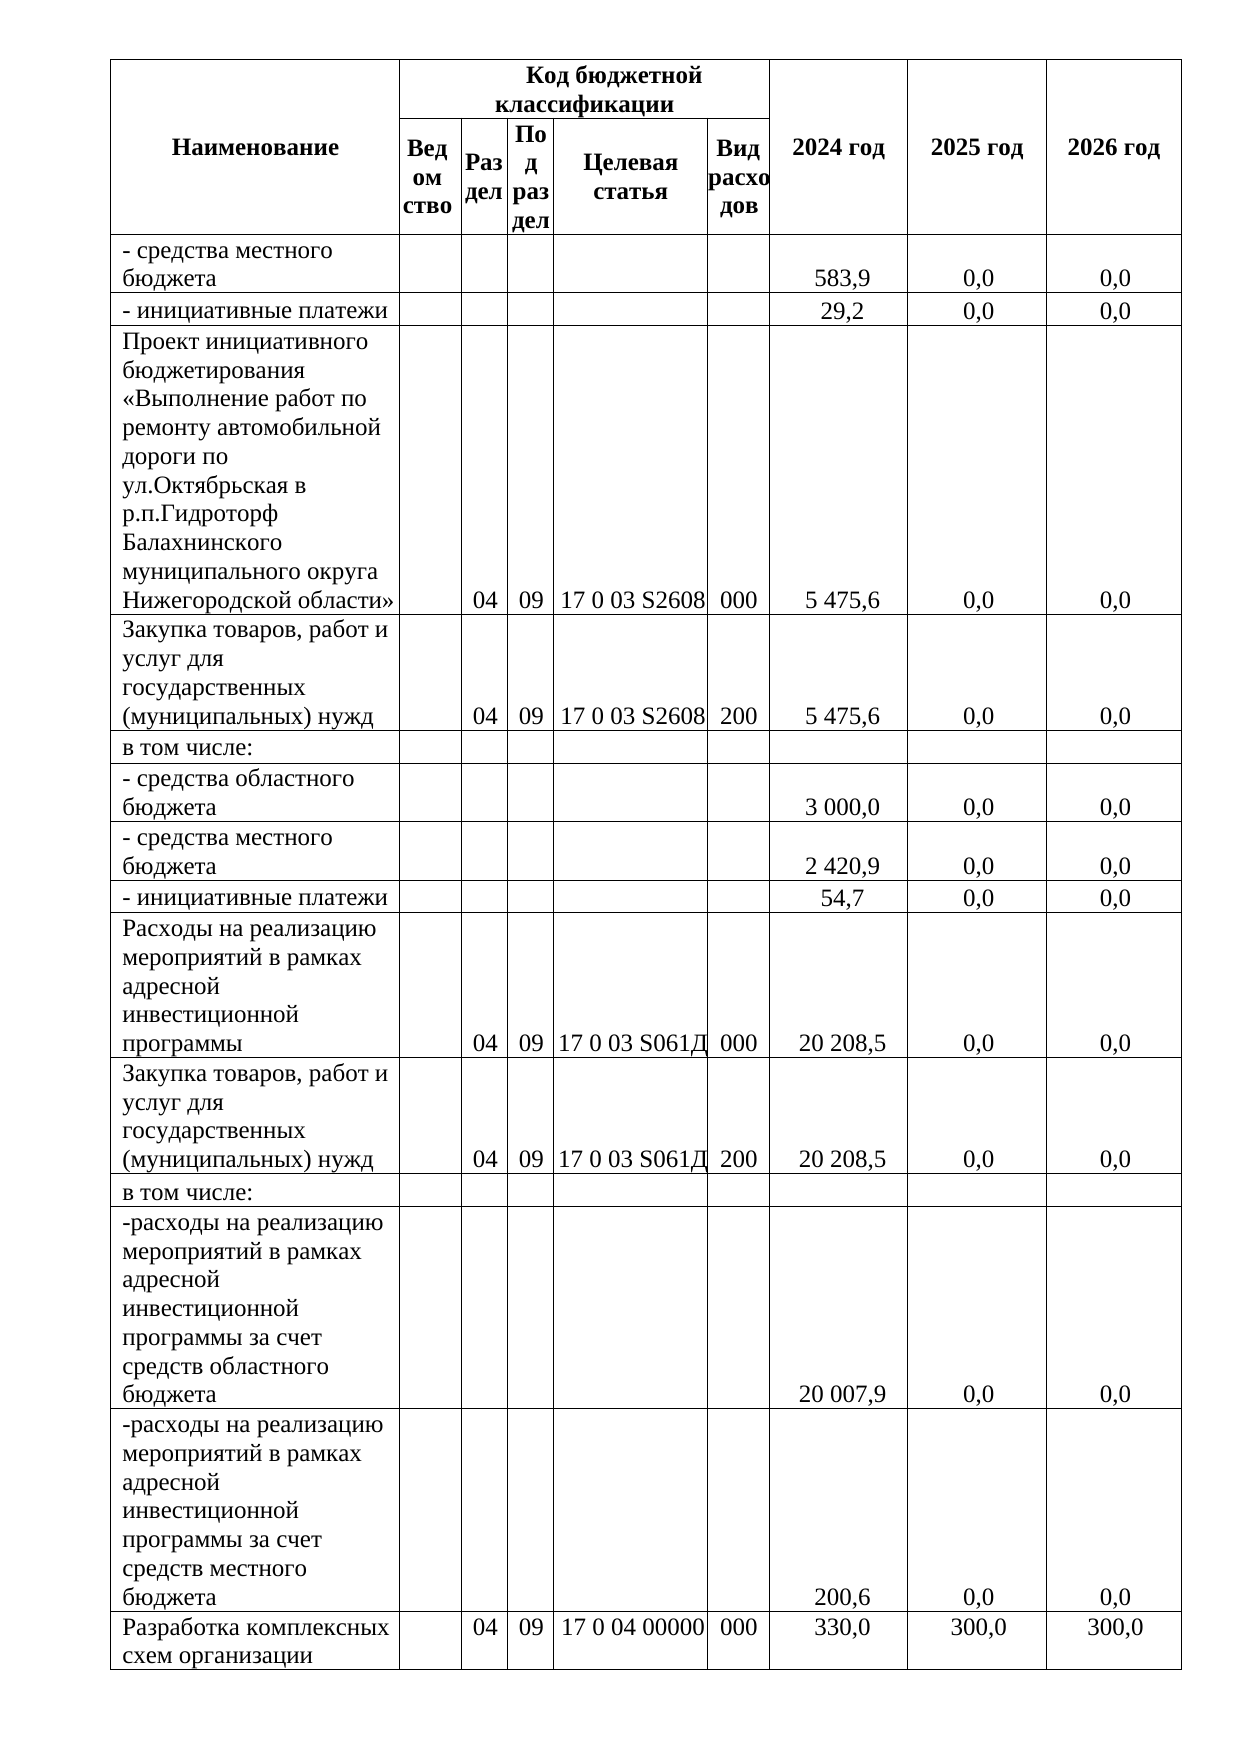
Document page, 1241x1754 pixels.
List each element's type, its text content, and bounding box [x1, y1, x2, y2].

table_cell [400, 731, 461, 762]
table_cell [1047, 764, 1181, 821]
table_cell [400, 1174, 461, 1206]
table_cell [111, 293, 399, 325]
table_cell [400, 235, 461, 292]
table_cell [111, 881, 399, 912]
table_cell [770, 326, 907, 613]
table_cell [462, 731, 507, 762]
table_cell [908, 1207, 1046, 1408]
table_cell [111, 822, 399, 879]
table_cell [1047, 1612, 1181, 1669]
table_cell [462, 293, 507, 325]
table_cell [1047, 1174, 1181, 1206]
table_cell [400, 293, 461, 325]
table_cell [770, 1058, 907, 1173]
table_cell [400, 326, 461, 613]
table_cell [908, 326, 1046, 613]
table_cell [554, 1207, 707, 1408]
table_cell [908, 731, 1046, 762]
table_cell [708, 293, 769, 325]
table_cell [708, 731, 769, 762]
table_cell Раз дел [462, 119, 507, 234]
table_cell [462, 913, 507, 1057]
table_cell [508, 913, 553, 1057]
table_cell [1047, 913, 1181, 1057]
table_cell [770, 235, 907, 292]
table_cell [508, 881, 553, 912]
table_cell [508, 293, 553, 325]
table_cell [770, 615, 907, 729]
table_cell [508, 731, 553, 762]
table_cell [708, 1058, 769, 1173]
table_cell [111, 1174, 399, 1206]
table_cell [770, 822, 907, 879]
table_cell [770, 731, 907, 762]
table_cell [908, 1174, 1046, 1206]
table_cell Ведом ство [400, 119, 461, 234]
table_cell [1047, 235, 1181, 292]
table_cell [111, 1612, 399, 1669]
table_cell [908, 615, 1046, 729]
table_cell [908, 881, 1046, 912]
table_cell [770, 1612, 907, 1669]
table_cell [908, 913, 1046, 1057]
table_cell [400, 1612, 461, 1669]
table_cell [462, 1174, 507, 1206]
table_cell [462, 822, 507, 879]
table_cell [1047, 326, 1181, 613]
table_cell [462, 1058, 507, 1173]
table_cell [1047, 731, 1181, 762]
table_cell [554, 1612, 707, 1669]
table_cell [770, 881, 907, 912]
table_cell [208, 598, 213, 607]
table_cell Вид расходов [708, 119, 769, 234]
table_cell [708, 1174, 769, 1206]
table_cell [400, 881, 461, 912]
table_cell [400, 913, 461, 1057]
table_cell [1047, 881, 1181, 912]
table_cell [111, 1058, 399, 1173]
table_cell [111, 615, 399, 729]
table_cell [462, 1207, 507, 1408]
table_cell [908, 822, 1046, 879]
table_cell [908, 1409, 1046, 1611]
table_header Код бюджетной классификации [400, 60, 769, 118]
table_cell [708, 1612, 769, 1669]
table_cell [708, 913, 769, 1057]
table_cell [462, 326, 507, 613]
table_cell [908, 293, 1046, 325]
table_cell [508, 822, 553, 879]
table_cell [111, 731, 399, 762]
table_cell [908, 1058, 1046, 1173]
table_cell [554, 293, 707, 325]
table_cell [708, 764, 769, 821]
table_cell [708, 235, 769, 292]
table_header 2025 год [908, 60, 1046, 234]
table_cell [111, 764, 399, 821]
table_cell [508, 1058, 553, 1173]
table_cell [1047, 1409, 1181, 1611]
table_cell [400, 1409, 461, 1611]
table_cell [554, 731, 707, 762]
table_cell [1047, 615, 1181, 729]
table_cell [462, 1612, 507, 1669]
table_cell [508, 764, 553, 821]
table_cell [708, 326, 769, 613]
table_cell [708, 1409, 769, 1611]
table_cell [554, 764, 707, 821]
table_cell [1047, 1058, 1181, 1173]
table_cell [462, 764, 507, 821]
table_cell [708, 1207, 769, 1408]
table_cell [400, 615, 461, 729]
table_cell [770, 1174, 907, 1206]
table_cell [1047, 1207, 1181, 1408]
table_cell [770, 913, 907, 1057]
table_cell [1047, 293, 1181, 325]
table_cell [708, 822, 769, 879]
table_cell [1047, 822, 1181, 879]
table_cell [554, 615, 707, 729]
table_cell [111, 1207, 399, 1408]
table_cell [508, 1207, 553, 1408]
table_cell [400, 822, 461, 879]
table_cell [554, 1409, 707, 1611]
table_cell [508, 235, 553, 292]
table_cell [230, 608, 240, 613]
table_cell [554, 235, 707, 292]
table_header Наименование [111, 60, 399, 234]
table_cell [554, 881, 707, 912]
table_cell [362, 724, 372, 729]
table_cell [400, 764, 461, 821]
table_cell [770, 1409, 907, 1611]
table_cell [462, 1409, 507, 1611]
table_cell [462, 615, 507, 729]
table_header 2026 год [1047, 60, 1181, 234]
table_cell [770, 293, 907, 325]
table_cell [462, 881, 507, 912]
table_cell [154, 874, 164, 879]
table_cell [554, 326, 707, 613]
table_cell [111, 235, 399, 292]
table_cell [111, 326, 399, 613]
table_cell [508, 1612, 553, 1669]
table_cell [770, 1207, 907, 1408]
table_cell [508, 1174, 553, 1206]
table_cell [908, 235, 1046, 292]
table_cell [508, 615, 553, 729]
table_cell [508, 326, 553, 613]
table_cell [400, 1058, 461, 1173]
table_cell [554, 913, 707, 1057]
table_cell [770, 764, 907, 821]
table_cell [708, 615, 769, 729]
table_header 2024 год [770, 60, 907, 234]
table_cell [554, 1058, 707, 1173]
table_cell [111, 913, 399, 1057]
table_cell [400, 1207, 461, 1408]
table_cell Под раз дел [508, 119, 553, 234]
table_cell Целевая статья [554, 119, 707, 234]
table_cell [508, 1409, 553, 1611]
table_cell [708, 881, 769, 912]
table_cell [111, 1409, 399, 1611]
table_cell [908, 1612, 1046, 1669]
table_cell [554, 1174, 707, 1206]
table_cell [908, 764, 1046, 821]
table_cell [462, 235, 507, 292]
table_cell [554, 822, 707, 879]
